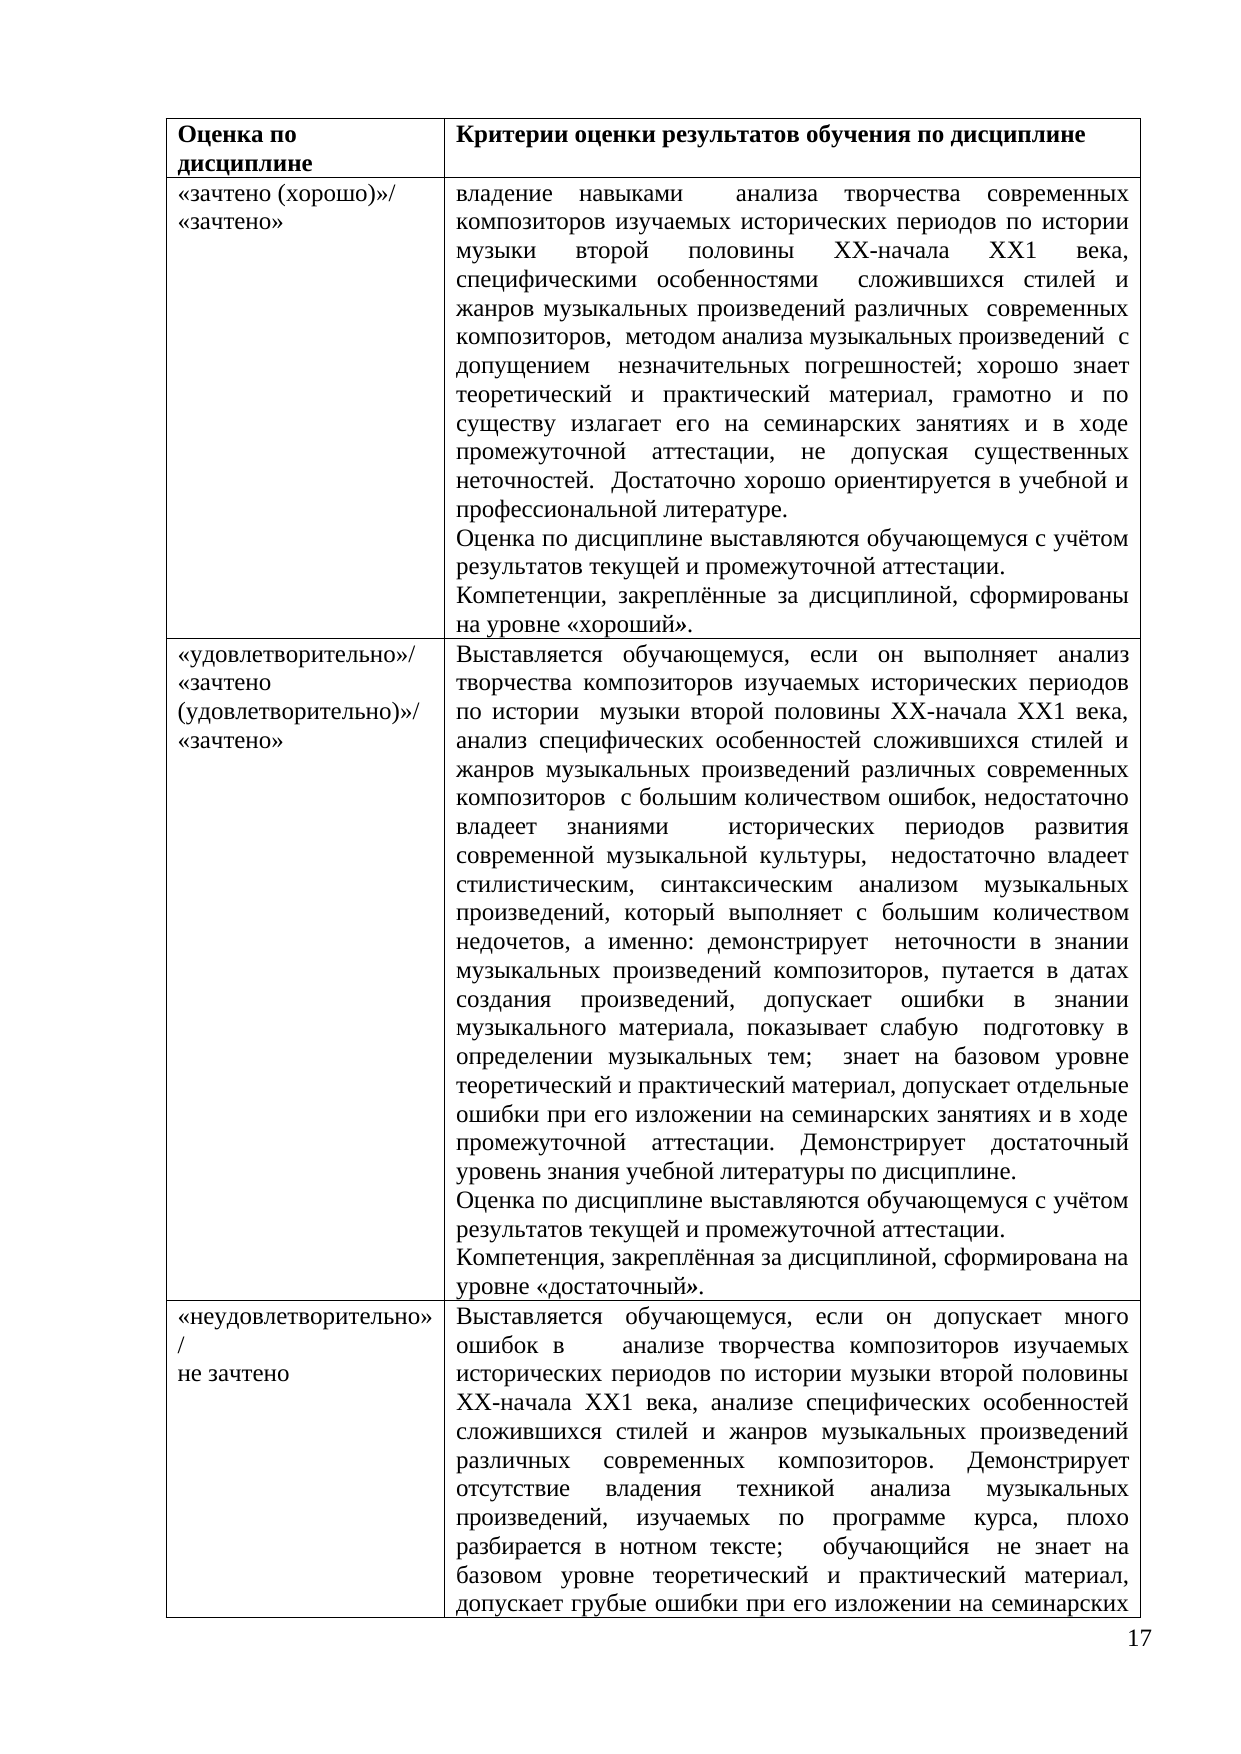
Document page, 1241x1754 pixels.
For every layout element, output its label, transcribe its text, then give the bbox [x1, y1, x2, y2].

table_cell «хорошо»/ «зачтено (хорошо)»/ «зачтено» [167, 178, 444, 638]
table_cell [445, 178, 1140, 638]
table_cell «удовлетворительно»/ «зачтено (удовлетворительно)»/ «зачтено» [167, 639, 444, 1300]
table_header Критерии оценки результатов обучения по дисциплине [445, 119, 1140, 177]
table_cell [445, 1301, 1140, 1617]
table_header Оценка по дисциплине [167, 119, 444, 177]
table_cell Выставляется обучающемуся, если он выполняет анализ творчества композиторов изучаемых исторических периодов по истории музыки второй половины ХХ-начала ХХ1 века, анализ специфических особенностей сложившихся стилей и жанров музыкальных произведений различных современных композиторов с большим количеством ошибок, недостаточно владеет знаниями исторических периодов развития современной музыкальной культуры, недостаточно владеет стилистическим, синтаксическим анализом музыкальных произведений, который выполняет с большим количеством недочетов, а именно: демонстрирует неточности в знании музыкальных произведений композиторов, путается в датах создания произведений, допускает ошибки в знании музыкального материала, показывает слабую подготовку в определении музыкальных тем; знает на базовом уровне теоретический и практический материал, допускает отдельные ошибки при его изложении на семинарских занятиях и в ходе промежуточной аттестации. Демонстрирует достаточный уровень знания учебной литературы по дисциплине. Оценка по дисциплине выставляются обучающемуся с учётом результатов текущей и промежуточной аттестации. Компетенция, закреплённая за дисциплиной, сформирована на уровне «достаточный». [445, 639, 1140, 1300]
table_cell «неудовлетворительно»/ не зачтено [167, 1301, 444, 1617]
